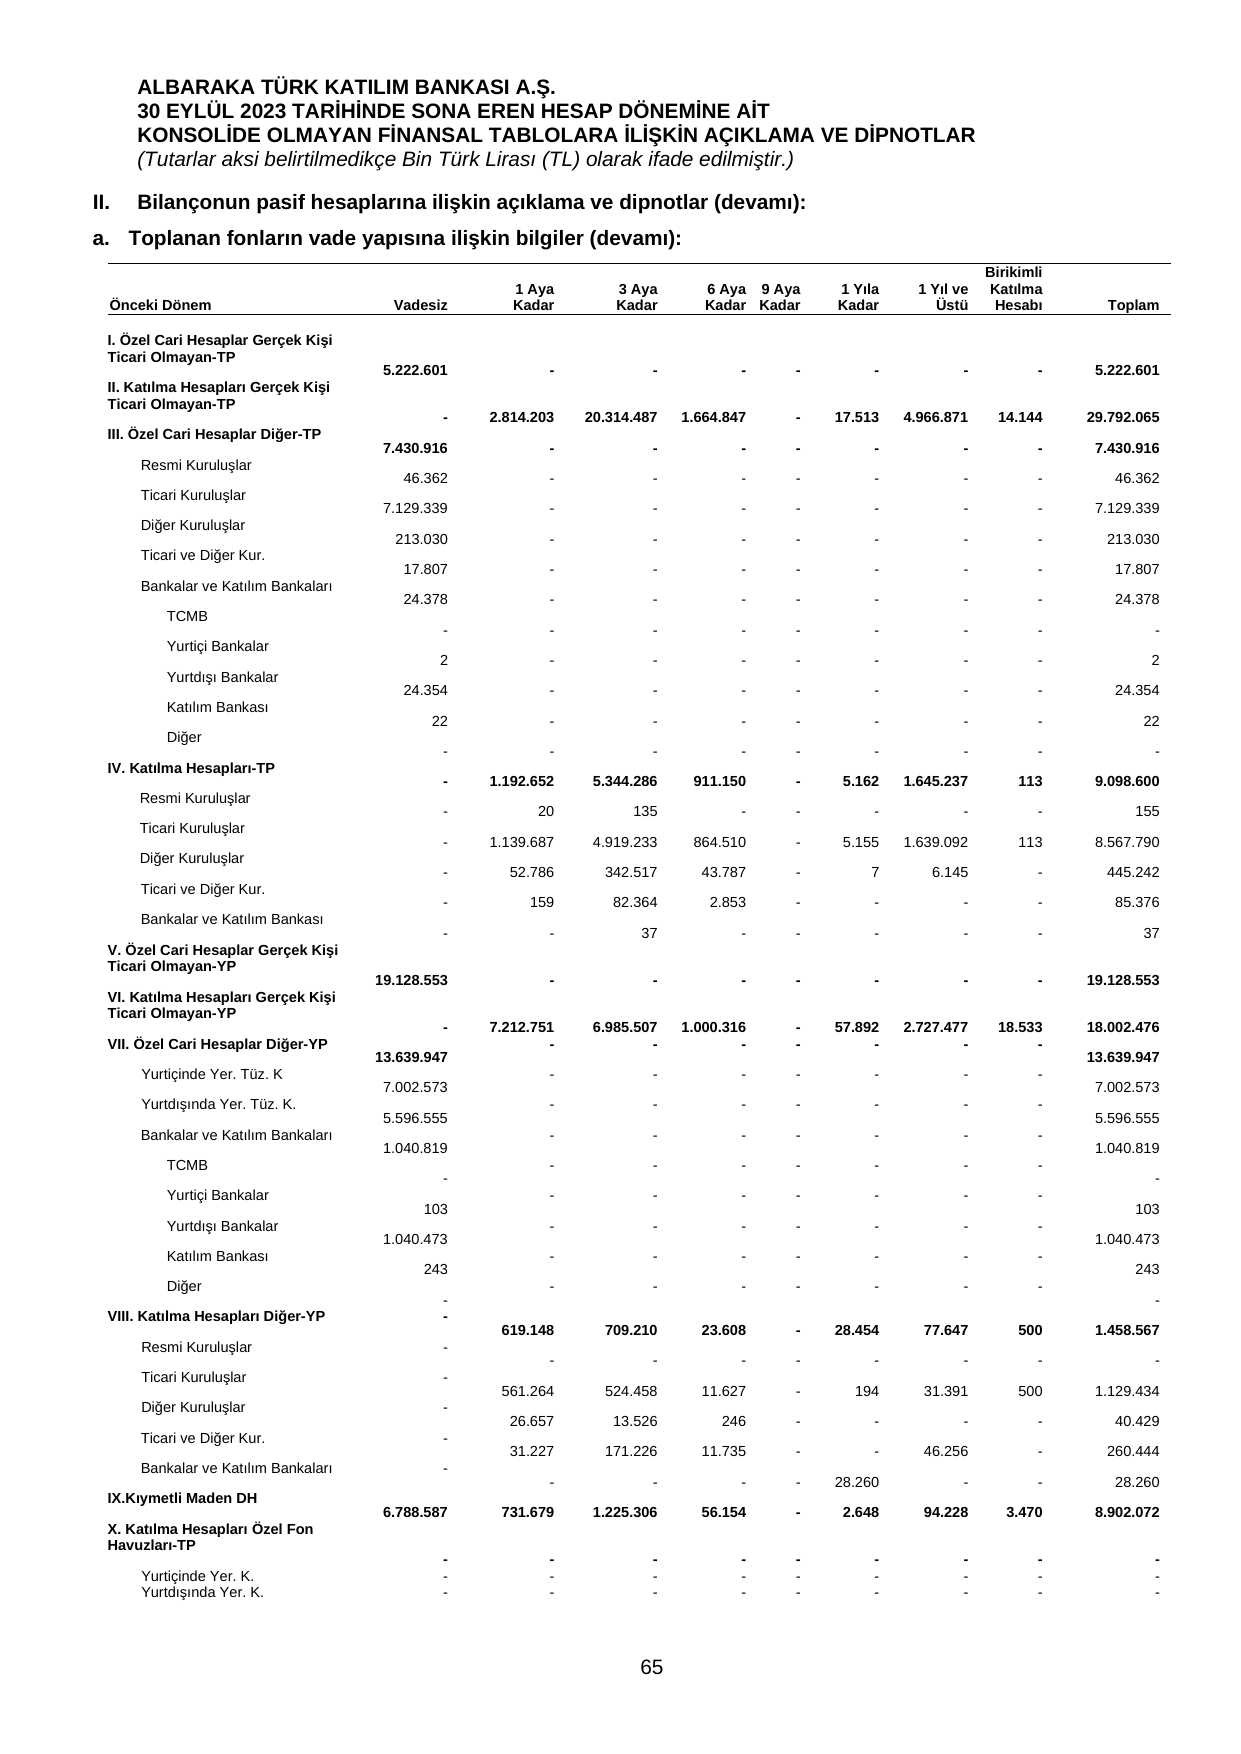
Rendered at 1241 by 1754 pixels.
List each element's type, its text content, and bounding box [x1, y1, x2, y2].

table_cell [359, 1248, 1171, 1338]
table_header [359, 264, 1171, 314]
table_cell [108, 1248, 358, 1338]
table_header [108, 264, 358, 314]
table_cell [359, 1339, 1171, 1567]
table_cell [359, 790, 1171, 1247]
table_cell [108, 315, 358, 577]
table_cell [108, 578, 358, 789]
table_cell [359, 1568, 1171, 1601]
list Toplanan fonların vade yapısına ilişkin bilgiler (devamı): [92, 226, 1166, 250]
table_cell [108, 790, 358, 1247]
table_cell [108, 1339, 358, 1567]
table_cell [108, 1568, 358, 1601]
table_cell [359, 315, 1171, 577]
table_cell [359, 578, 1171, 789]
text II. Bilançonun pasif hesaplarına ilişkin açıklama ve dipnotlar (devamı): [93, 189, 1166, 213]
